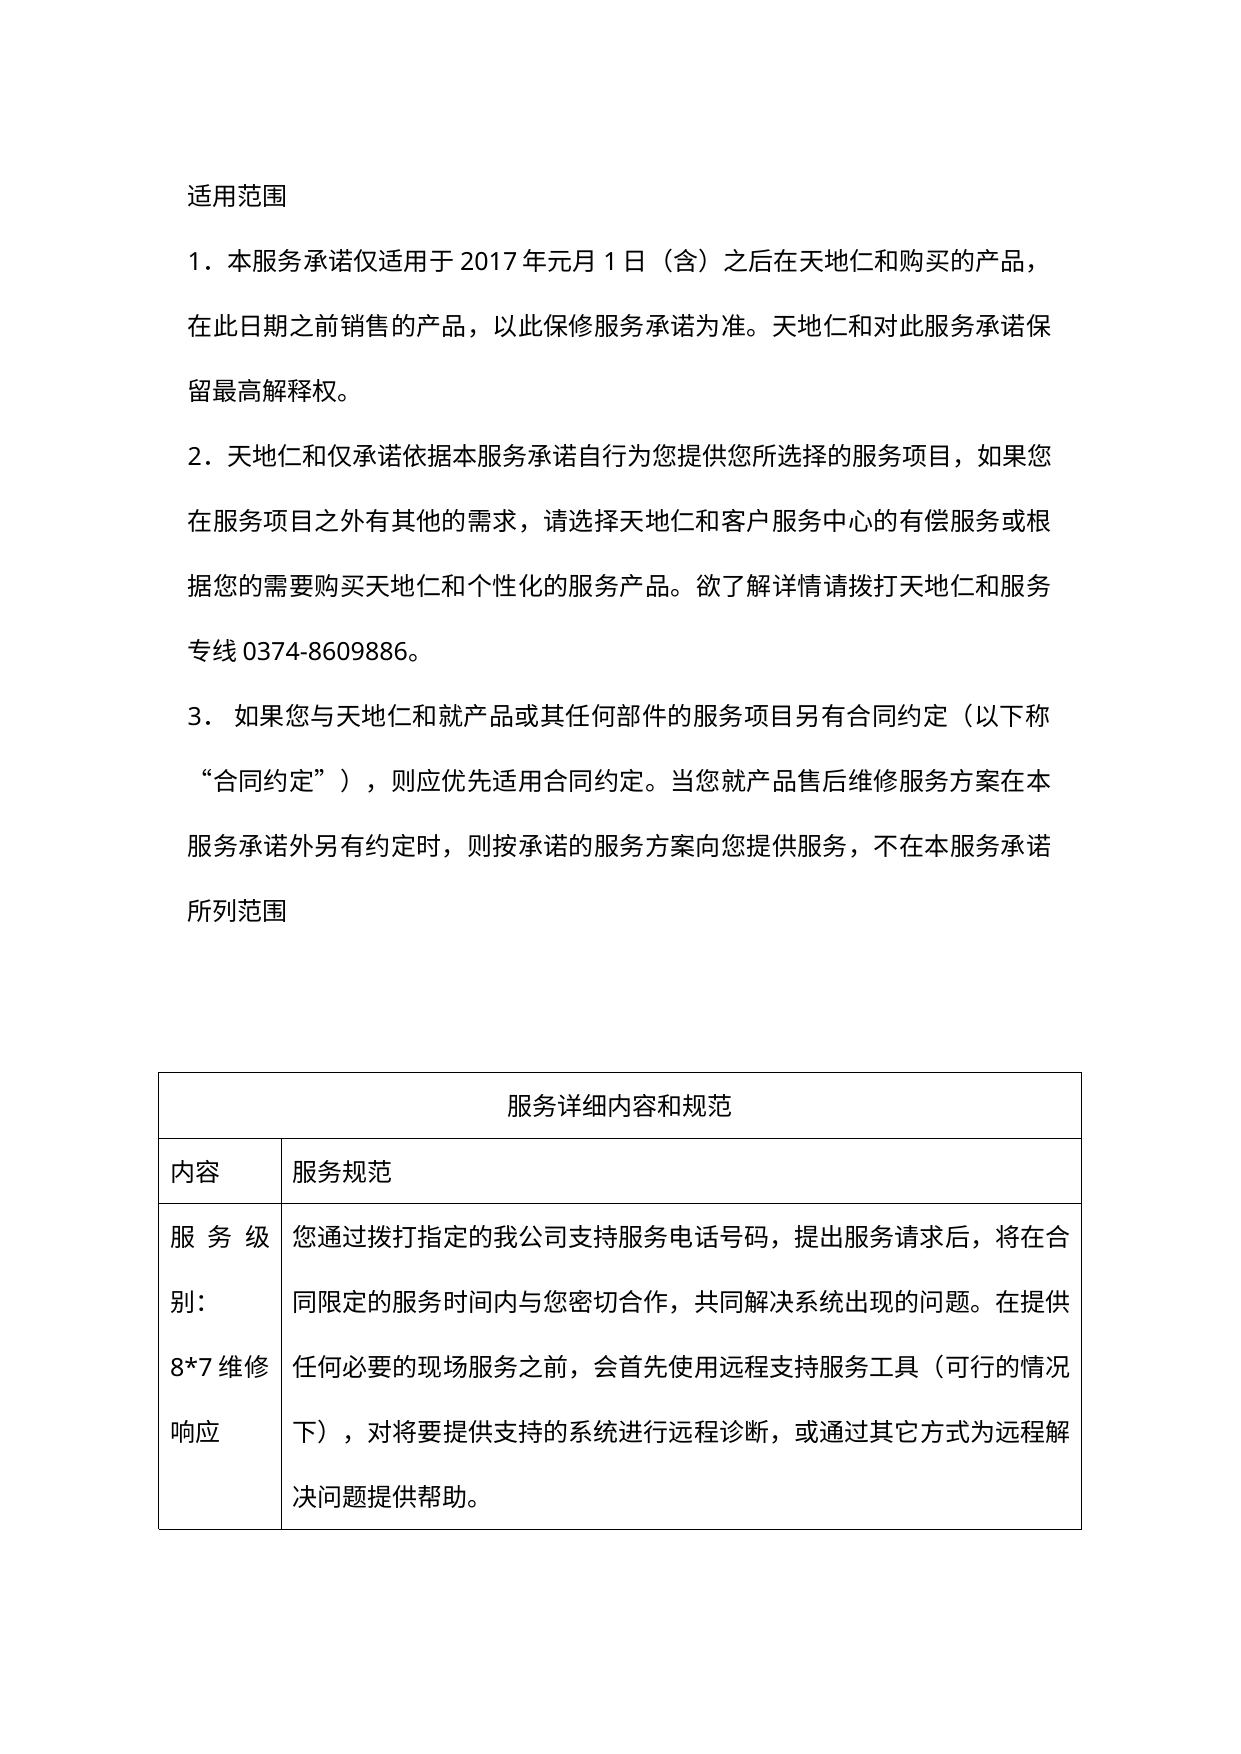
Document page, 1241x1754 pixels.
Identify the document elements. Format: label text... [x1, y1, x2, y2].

table_cell 服务规范 [282, 1139, 1081, 1203]
table_header 服务详细内容和规范 [159, 1073, 1081, 1137]
text 1．本服务承诺仅适用于2017年元月1日（含）之后在天地仁和购买的产品，在此日期之前销售的产品，以此保修服务承诺为准。天地仁和对此服务承诺保留最高解释权。 [187, 227, 1053, 422]
text 适用范围 [187, 162, 1053, 227]
table_cell 内容 [159, 1139, 281, 1203]
text 3． 如果您与天地仁和就产品或其任何部件的服务项目另有合同约定（以下称“合同约定”），则应优先适用合同约定。当您就产品售后维修服务方案在本服务承诺外另有约定时，则按承诺的服务方案向您提供服务，不在本服务承诺所列范围 [187, 682, 1053, 942]
table_cell 服务级别： 8*7维修响应 [159, 1204, 281, 1528]
text 2．天地仁和仅承诺依据本服务承诺自行为您提供您所选择的服务项目，如果您在服务项目之外有其他的需求，请选择天地仁和客户服务中心的有偿服务或根据您的需要购买天地仁和个性化的服务产品。欲了解详情请拨打天地仁和服务专线0374-8609886。 [187, 422, 1053, 682]
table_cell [282, 1204, 1081, 1528]
